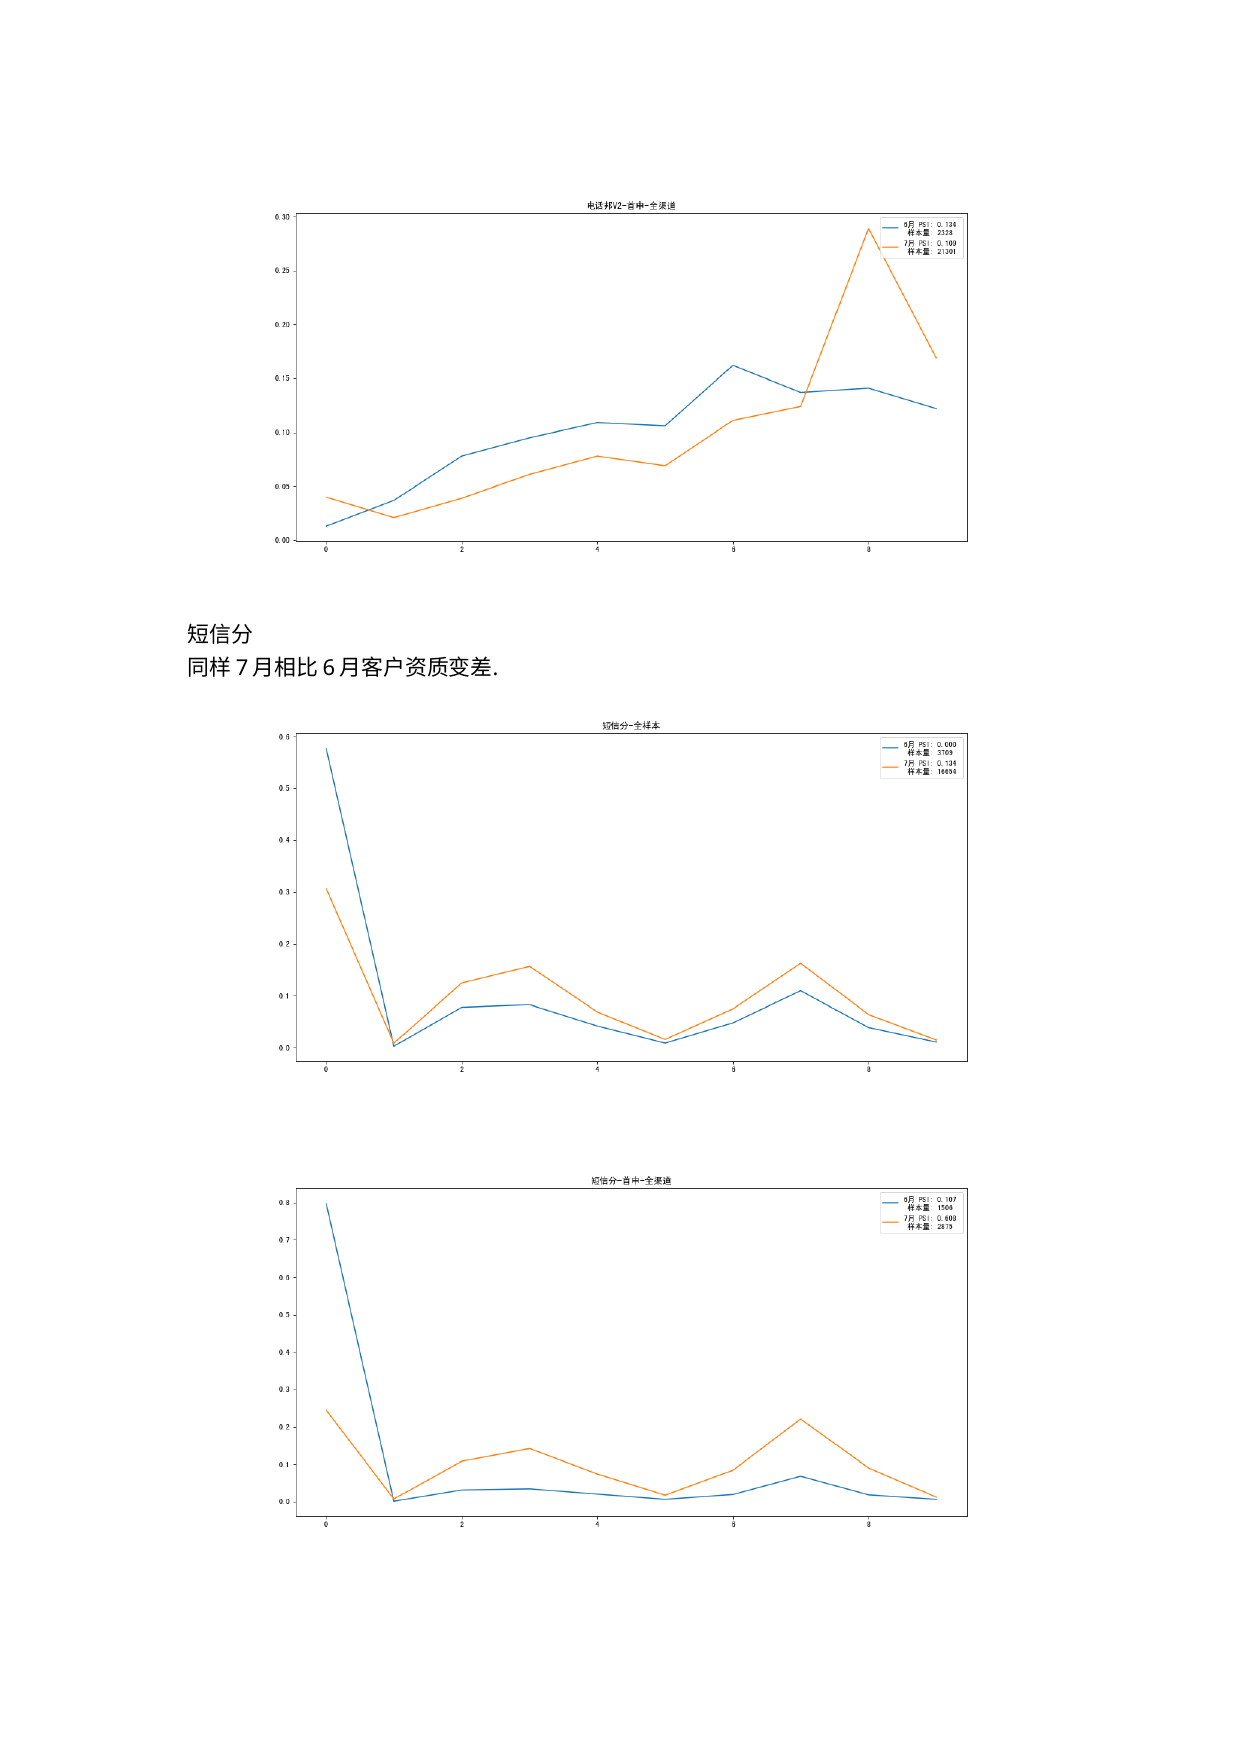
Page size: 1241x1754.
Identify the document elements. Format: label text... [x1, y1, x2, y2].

picture [187, 1137, 1053, 1570]
picture [187, 682, 1053, 1115]
text 短信分 [187, 617, 1053, 649]
text 同样7月相比6月客户资质变差. [187, 649, 1053, 682]
picture [187, 162, 1053, 595]
